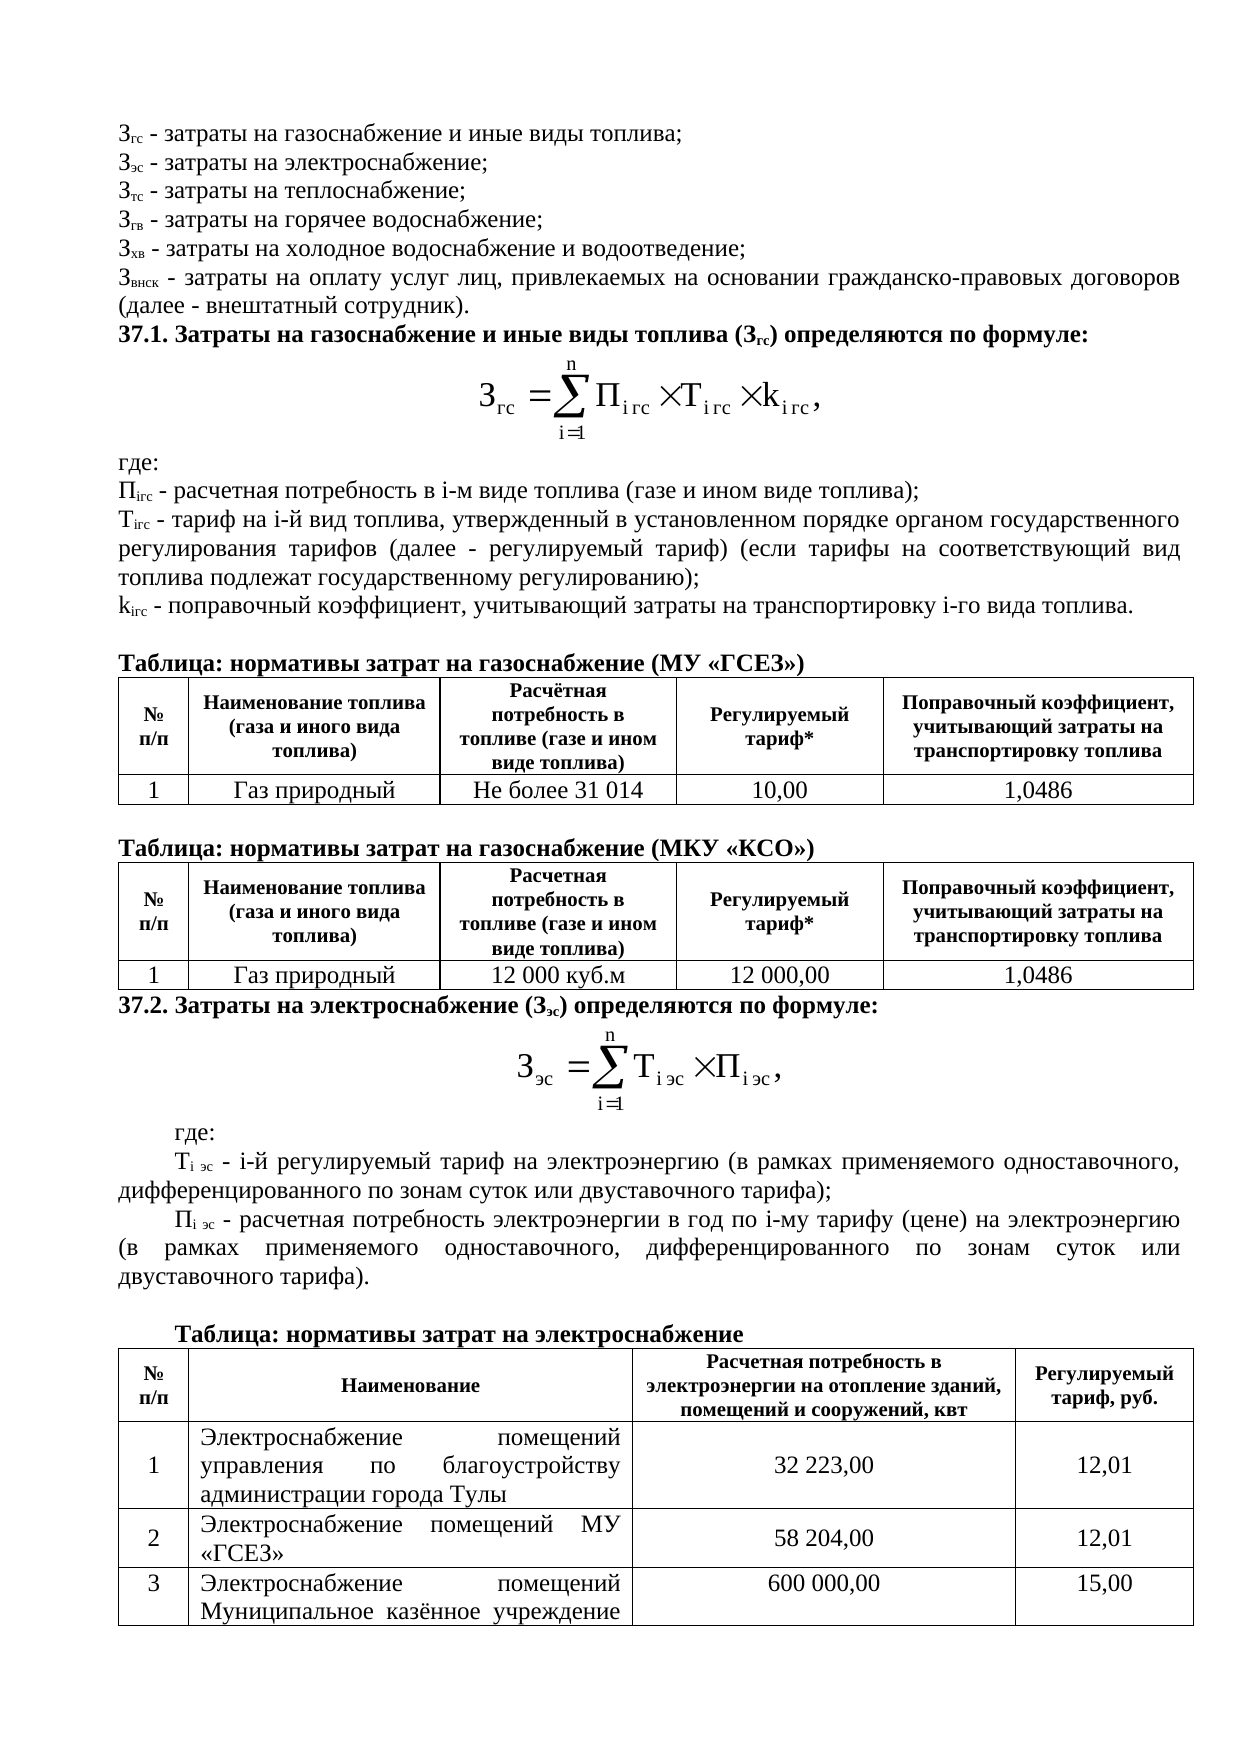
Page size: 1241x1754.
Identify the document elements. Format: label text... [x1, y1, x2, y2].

table_header Наименование топлива (газа и иного вида топлива) [189, 863, 439, 959]
table_header Регулируемый тариф* [677, 863, 883, 959]
table_cell 32 223,00 [633, 1422, 1015, 1508]
text Таблица: нормативы затрат на электроснабжение [118, 1319, 1181, 1347]
table_cell 1,0486 [884, 775, 1193, 804]
table_header Наименование [189, 1349, 632, 1421]
text 37.2. Затраты на электроснабжение (Зэс) определяются по формуле: [118, 990, 1181, 1019]
text Зхв - затраты на холодное водоснабжение и водоотведение; [118, 233, 1181, 262]
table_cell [189, 1568, 632, 1625]
table_cell Не более 31 014 [441, 775, 676, 804]
table_cell 1,0486 [884, 961, 1193, 989]
table_cell 1 [119, 961, 188, 989]
text Згв - затраты на горячее водоснабжение; [118, 204, 1181, 233]
table_header Наименование топлива (газа и иного вида топлива) [189, 678, 439, 774]
text Зэс - затраты на электроснабжение; [118, 147, 1181, 176]
text где: [118, 1117, 1181, 1146]
text Пi эс - расчетная потребность электроэнергии в год по i-му тарифу (цене) на электроэнергию (в рамках применяемого одноставочного, дифференцированного по зонам суток или двуставочного тарифа). [118, 1204, 1181, 1290]
table_cell 2 [119, 1509, 188, 1567]
table_cell 1 [119, 775, 188, 804]
text Таблица: нормативы затрат на газоснабжение (МКУ «КСО») [118, 833, 1181, 862]
table_header № п/п [119, 863, 188, 959]
text Тiгс - тариф на i-й вид топлива, утвержденный в установленном порядке органом государственного регулирования тарифов (далее - регулируемый тариф) (если тарифы на соответствующий вид топлива подлежат государственному регулированию); [118, 504, 1181, 590]
table_cell 1 [119, 1422, 188, 1508]
text Зтс - затраты на теплоснабжение; [118, 176, 1181, 204]
table_header Расчетная потребность в электроэнергии на отопление зданий, помещений и сооружений, квт [633, 1349, 1015, 1421]
table_header Регулируемый тариф, руб. [1016, 1349, 1193, 1421]
table_header № п/п [119, 1349, 188, 1421]
table_header Поправочный коэффициент, учитывающий затраты на транспортировку топлива [884, 863, 1193, 959]
table_cell 12 000 куб.м [441, 961, 676, 989]
table_cell 600 000,00 [633, 1568, 1015, 1625]
table_cell 12,01 [1016, 1509, 1193, 1567]
table_cell 58 204,00 [633, 1509, 1015, 1567]
table_header № п/п [119, 678, 188, 774]
table_cell Электроснабжение помещений управления по благоустройству администрации города Тулы [189, 1422, 632, 1508]
text Згс - затраты на газоснабжение и иные виды топлива; [118, 118, 1181, 147]
text Пiгс - расчетная потребность в i-м виде топлива (газе и ином виде топлива); [118, 475, 1181, 504]
text Таблица: нормативы затрат на газоснабжение (МУ «ГСЕЗ») [118, 648, 1181, 677]
table_cell Газ природный [189, 775, 439, 804]
table_cell 10,00 [677, 775, 883, 804]
text kiгс - поправочный коэффициент, учитывающий затраты на транспортировку i-го вида топлива. [118, 590, 1181, 619]
table_cell 12,01 [1016, 1422, 1193, 1508]
text где: [118, 447, 1181, 475]
text 37.1. Затраты на газоснабжение и иные виды топлива (Згс) определяются по формуле: [118, 319, 1181, 348]
table_cell 12 000,00 [677, 961, 883, 989]
text Звнск - затраты на оплату услуг лиц, привлекаемых на основании гражданско-правовых договоров (далее - внештатный сотрудник). [118, 262, 1181, 319]
table_cell 15,00 [1016, 1568, 1193, 1625]
table_header Регулируемый тариф* [677, 678, 883, 774]
table_cell 3 [119, 1568, 188, 1625]
table_header Расчётная потребность в топливе (газе и ином виде топлива) [441, 678, 676, 774]
table_header Поправочный коэффициент, учитывающий затраты на транспортировку топлива [884, 678, 1193, 774]
table_header Расчетная потребность в топливе (газе и ином виде топлива) [441, 863, 676, 959]
table_cell Электроснабжение помещений МУ «ГСЕЗ» [189, 1509, 632, 1567]
table_cell Газ природный [189, 961, 439, 989]
text Тi эс - i-й регулируемый тариф на электроэнергию (в рамках применяемого одноставочного, дифференцированного по зонам суток или двуставочного тарифа); [118, 1146, 1181, 1204]
